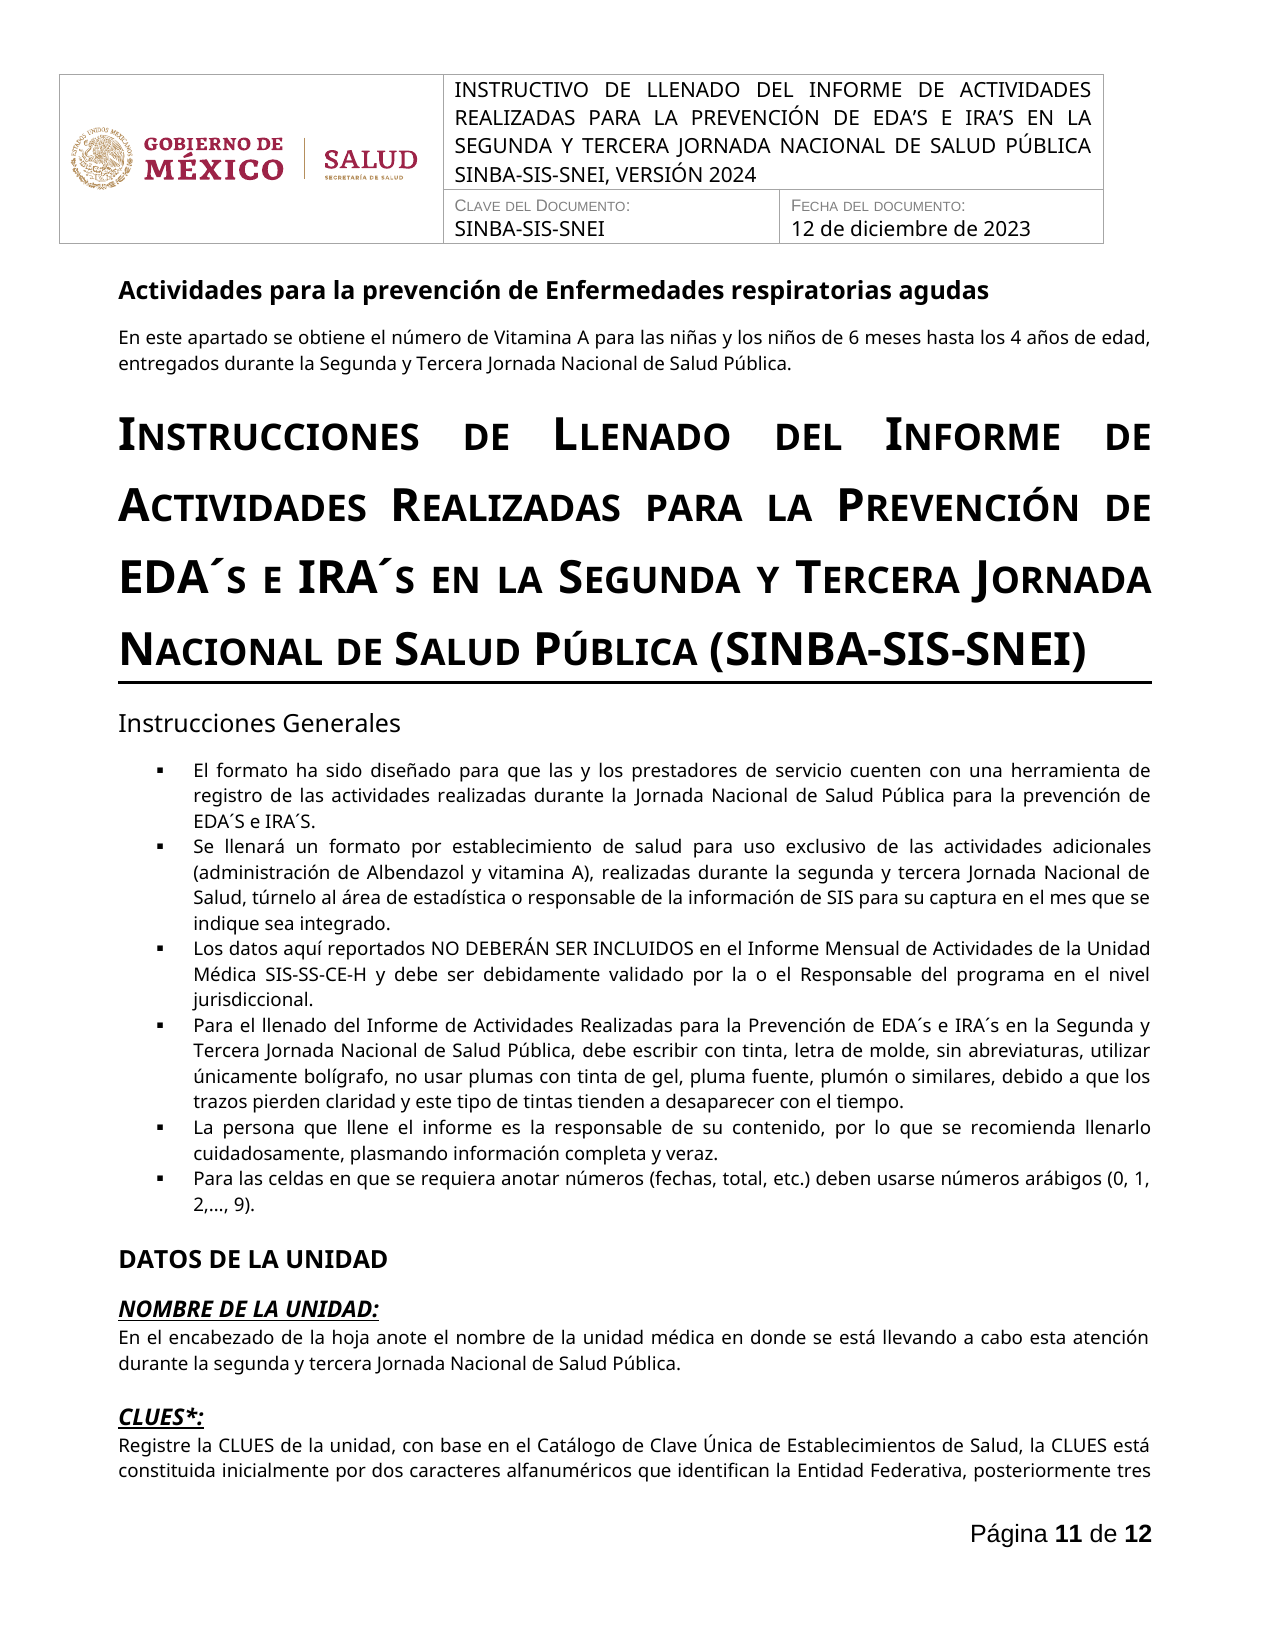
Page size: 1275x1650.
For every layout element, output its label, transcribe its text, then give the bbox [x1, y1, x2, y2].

list Se llenará un formato por establecimiento de salud para uso exclusivo de las actividades adicionales (administración de Albendazol y vitamina A), realizadas durante la segunda y tercera Jornada Nacional de Salud, túrnelo al área de estadística o responsable de la información de SIS para su captura en el mes que se indique sea integrado. [156, 834, 1152, 936]
text En este apartado se obtiene el número de Vitamina A para las niñas y los niños de 6 meses hasta los 4 años de edad, entregados durante la Segunda y Tercera Jornada Nacional de Salud Pública. [118, 324, 1152, 376]
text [118, 1432, 1152, 1483]
text NOMBRE DE LA UNIDAD: [118, 1293, 1152, 1324]
list Para las celdas en que se requiera anotar números (fechas, total, etc.) deben usarse números arábigos (0, 1, 2,…, 9). [156, 1165, 1152, 1216]
list Para el llenado del Informe de Actividades Realizadas para la Prevención de EDA´s e IRA´s en la Segunda y Tercera Jornada Nacional de Salud Pública, debe escribir con tinta, letra de molde, sin abreviaturas, utilizar únicamente bolígrafo, no usar plumas con tinta de gel, pluma fuente, plumón o similares, debido a que los trazos pierden claridad y este tipo de tintas tienden a desaparecer con el tiempo. [156, 1012, 1152, 1114]
text CLUES*: [118, 1401, 1152, 1432]
subtitle DATOS DE LA UNIDAD [118, 1241, 1152, 1276]
subtitle Instrucciones de Llenado del Informe de Actividades Realizadas para la Prevención de EDA´s e IRA´s en la Segunda y Tercera Jornada Nacional de Salud Pública (SINBA-SIS-SNEI) [118, 401, 1152, 681]
list La persona que llene el informe es la responsable de su contenido, por lo que se recomienda llenarlo cuidadosamente, plasmando información completa y veraz. [156, 1114, 1152, 1165]
subtitle Actividades para la prevención de Enfermedades respiratorias agudas [118, 273, 1152, 307]
text En el encabezado de la hoja anote el nombre de la unidad médica en donde se está llevando a cabo esta atención durante la segunda y tercera Jornada Nacional de Salud Pública. [118, 1324, 1152, 1375]
list El formato ha sido diseñado para que las y los prestadores de servicio cuenten con una herramienta de registro de las actividades realizadas durante la Jornada Nacional de Salud Pública para la prevención de EDA´S e IRA´S. [156, 757, 1152, 834]
list Los datos aquí reportados NO DEBERÁN SER INCLUIDOS en el Informe Mensual de Actividades de la Unidad Médica SIS-SS-CE-H y debe ser debidamente validado por la o el Responsable del programa en el nivel jurisdiccional. [156, 936, 1152, 1012]
subtitle Instrucciones Generales [118, 705, 1152, 739]
